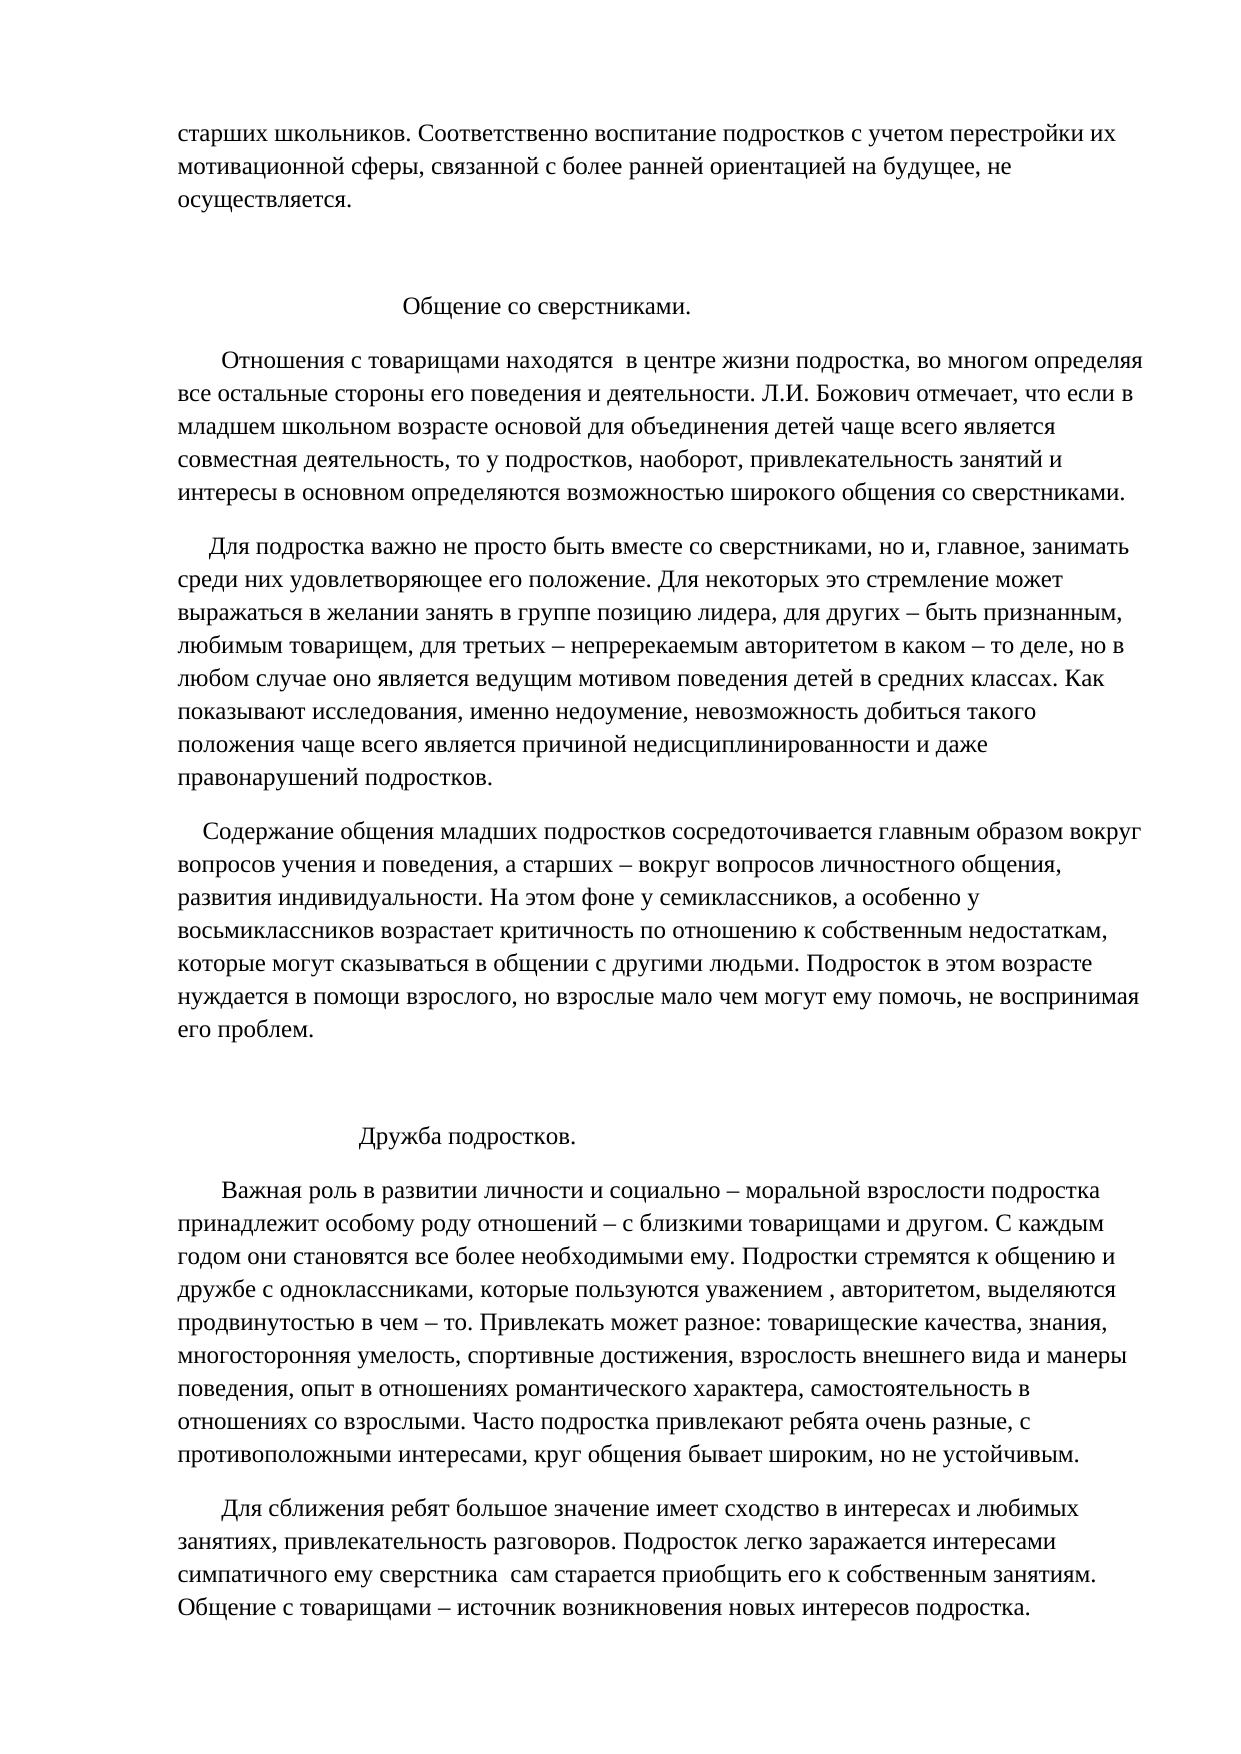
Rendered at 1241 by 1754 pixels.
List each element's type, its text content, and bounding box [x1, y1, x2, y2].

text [177, 118, 1152, 213]
text Общение со сверстниками. [177, 291, 1152, 320]
text Важная роль в развитии личности и социально – моральной взрослости подростка принадлежит особому роду отношений – с близкими товарищами и другом. С каждым годом они становятся все более необходимыми ему. Подростки стремятся к общению и дружбе с одноклассниками, которые пользуются уважением , авторитетом, выделяются продвинутостью в чем – то. Привлекать может разное: товарищеские качества, знания, многосторонняя умелость, спортивные достижения, взрослость внешнего вида и манеры поведения, опыт в отношениях романтического характера, самостоятельность в отношениях со взрослыми. Часто подростка привлекают ребята очень разные, с противоположными интересами, круг общения бывает широким, но не устойчивым. [177, 1175, 1152, 1468]
text Для подростка важно не просто быть вместе со сверстниками, но и, главное, занимать среди них удовлетворяющее его положение. Для некоторых это стремление может выражаться в желании занять в группе позицию лидера, для других – быть признанным, любимым товарищем, для третьих – непререкаемым авторитетом в каком – то деле, но в любом случае оно является ведущим мотивом поведения детей в средних классах. Как показывают исследования, именно недоумение, невозможность добиться такого положения чаще всего является причиной недисциплинированности и даже правонарушений подростков. [177, 531, 1152, 791]
text Для сближения ребят большое значение имеет сходство в интересах и любимых занятиях, привлекательность разговоров. Подросток легко заражается интересами симпатичного ему сверстника сам старается приобщить его к собственным занятиям. Общение с товарищами – источник возникновения новых интересов подростка. [177, 1493, 1152, 1621]
text Содержание общения младших подростков сосредоточивается главным образом вокруг вопросов учения и поведения, а старших – вокруг вопросов личностного общения, развития индивидуальности. На этом фоне у семиклассников, а особенно у восьмиклассников возрастает критичность по отношению к собственным недостаткам, которые могут сказываться в общении с другими людьми. Подросток в этом возрасте нуждается в помощи взрослого, но взрослые мало чем могут ему помочь, не воспринимая его проблем. [177, 816, 1152, 1043]
text Дружба подростков. [177, 1121, 1152, 1149]
text Отношения с товарищами находятся в центре жизни подростка, во многом определяя все остальные стороны его поведения и деятельности. Л.И. Божович отмечает, что если в младшем школьном возрасте основой для объединения детей чаще всего является совместная деятельность, то у подростков, наоборот, привлекательность занятий и интересы в основном определяются возможностью широкого общения со сверстниками. [177, 345, 1152, 506]
